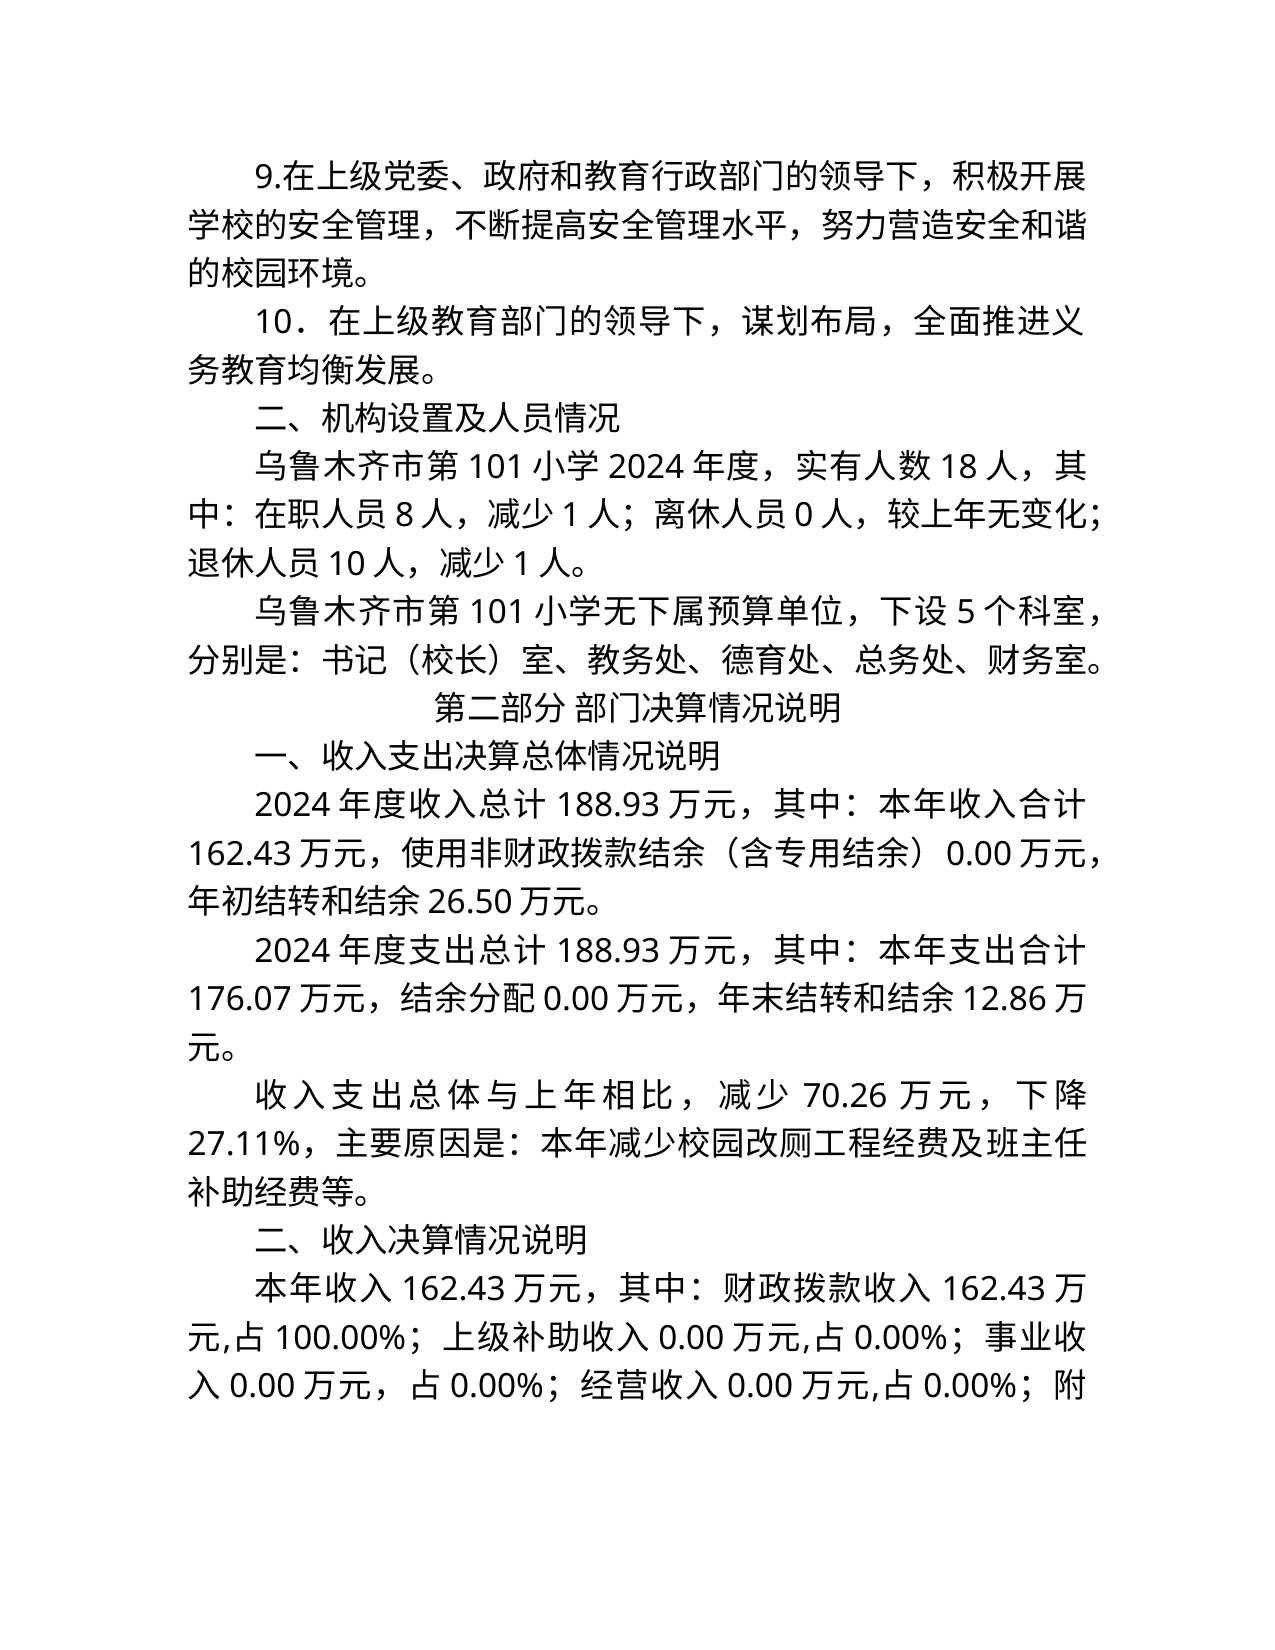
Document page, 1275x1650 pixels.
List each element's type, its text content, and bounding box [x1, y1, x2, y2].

text 收入支出总体与上年相比，减少70.26万元，下降27.11%，主要原因是：本年减少校园改厕工程经费及班主任补助经费等。 [187, 1069, 1087, 1214]
text 2024年度收入总计188.93万元，其中：本年收入合计162.43万元，使用非财政拨款结余（含专用结余）0.00万元，年初结转和结余26.50万元。 [187, 778, 1087, 923]
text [187, 1262, 1087, 1407]
text 乌鲁木齐市第101小学2024年度，实有人数18人，其中：在职人员8人，减少1人；离休人员0人，较上年无变化；退休人员10人，减少1人。 [187, 440, 1087, 585]
text 二、机构设置及人员情况 [187, 392, 1087, 440]
text 2024年度支出总计188.93万元，其中：本年支出合计176.07万元，结余分配0.00万元，年末结转和结余12.86万元。 [187, 923, 1087, 1069]
text 二、收入决算情况说明 [187, 1214, 1087, 1262]
text 乌鲁木齐市第101小学无下属预算单位，下设5个科室，分别是：书记（校长）室、教务处、德育处、总务处、财务室。 [187, 585, 1087, 682]
text 9.在上级党委、政府和教育行政部门的领导下，积极开展学校的安全管理，不断提高安全管理水平，努力营造安全和谐的校园环境。 [187, 150, 1087, 295]
text 10．在上级教育部门的领导下，谋划布局，全面推进义务教育均衡发展。 [187, 295, 1087, 392]
text 一、收入支出决算总体情况说明 [187, 730, 1087, 778]
text 第二部分 部门决算情况说明 [187, 682, 1087, 730]
